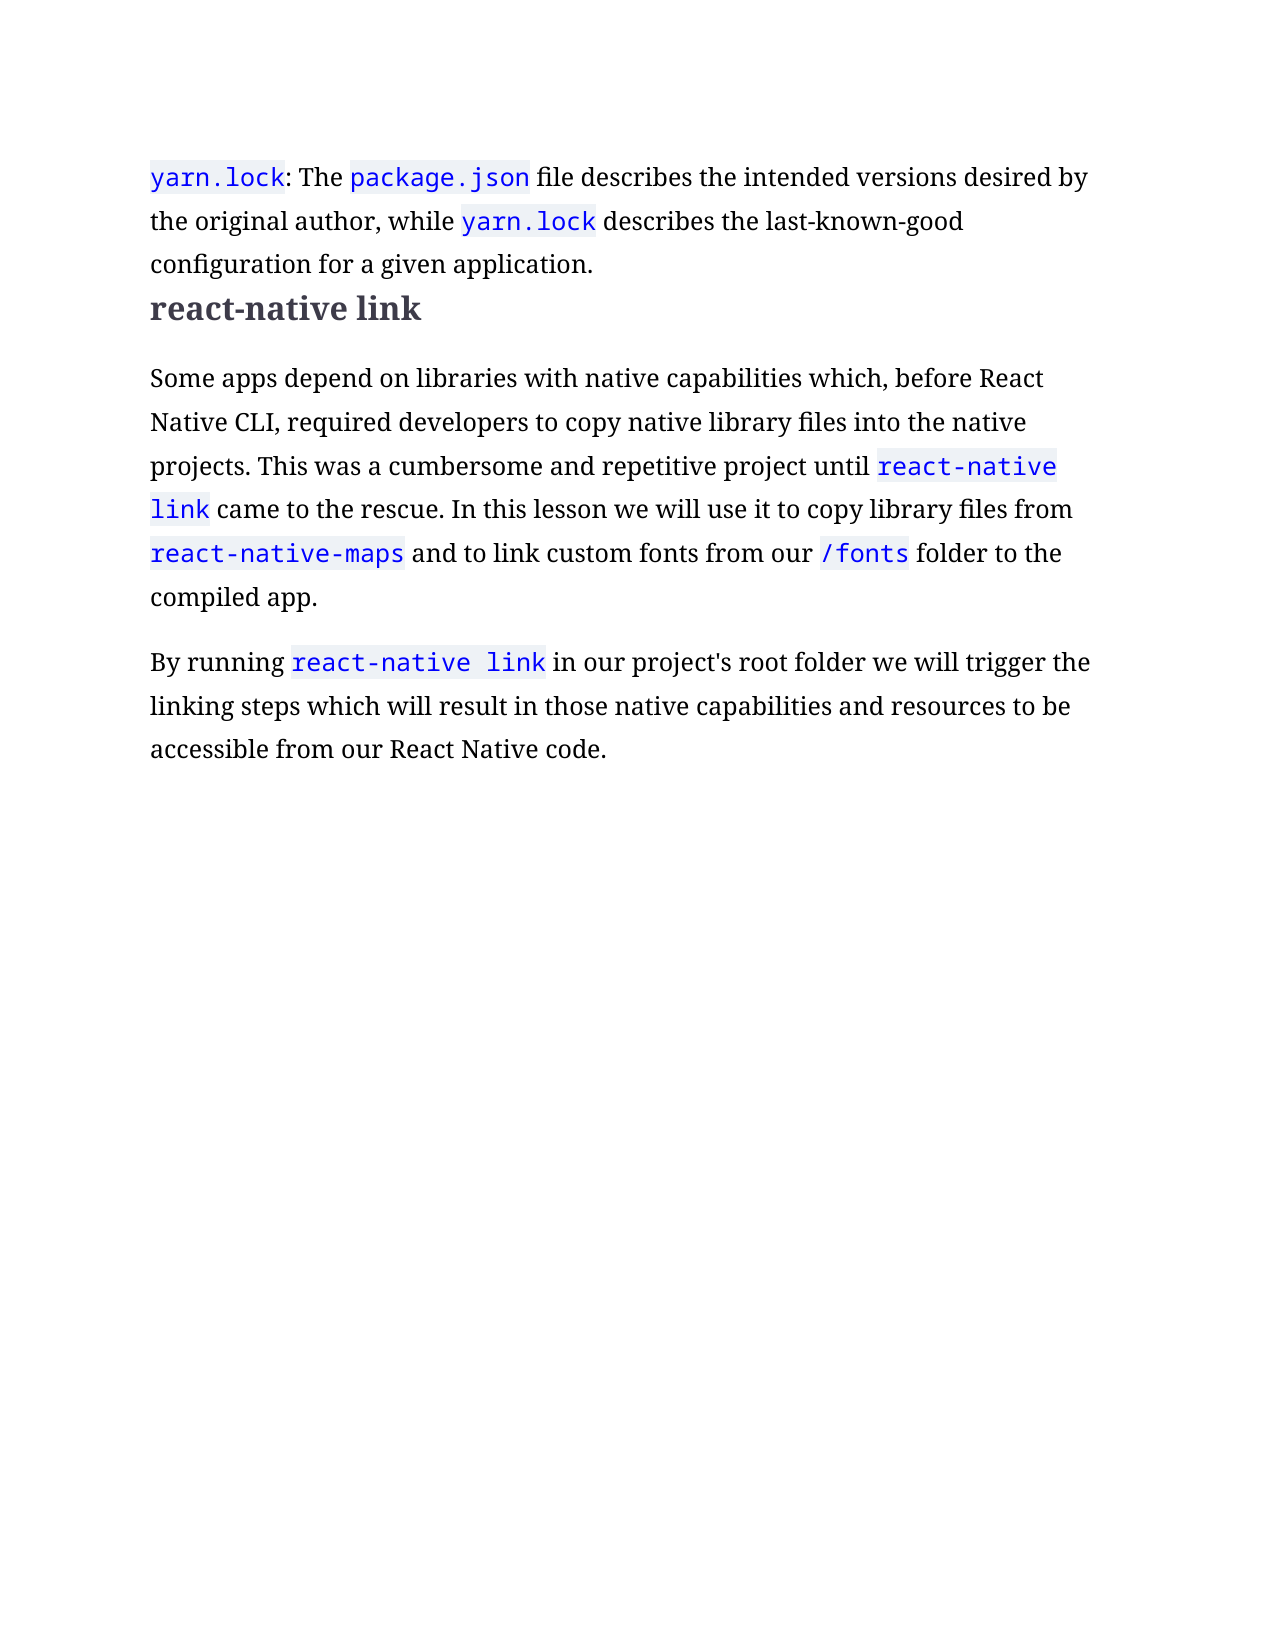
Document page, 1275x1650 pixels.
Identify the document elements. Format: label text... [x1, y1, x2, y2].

text By running react-native link in our project's root folder we will trigger the linking steps which will result in those native capabilities and resources to be accessible from our React Native code. [150, 635, 1125, 766]
subtitle react-native link [150, 281, 1125, 330]
text Some apps depend on libraries with native capabilities which, before React Native CLI, required developers to copy native library files into the native projects. This was a cumbersome and repetitive project until react-native link came to the rescue. In this lesson we will use it to copy library files from react-native-maps and to link custom fonts from our /fonts folder to the compiled app. [150, 351, 1125, 613]
text yarn.lock: The package.json file describes the intended versions desired by the original author, while yarn.lock describes the last-known-good configuration for a given application. [150, 150, 1125, 281]
